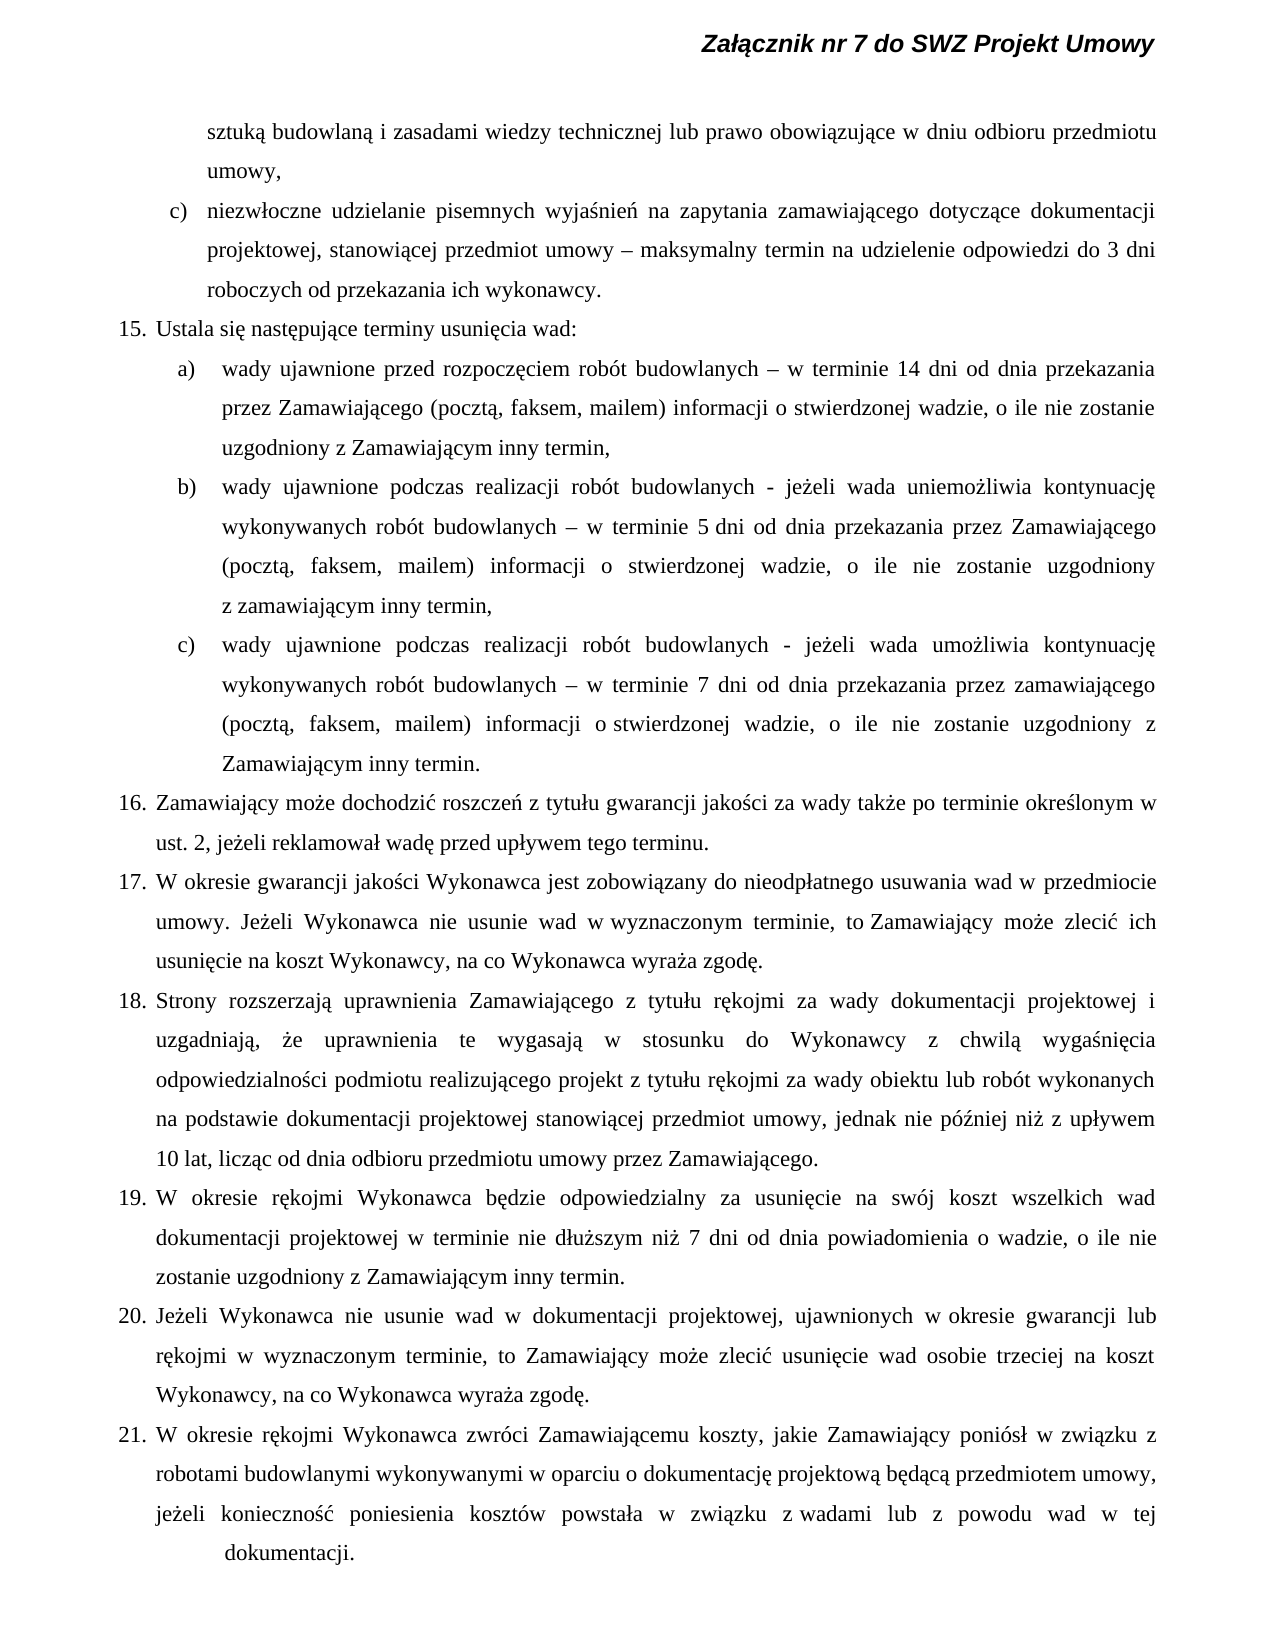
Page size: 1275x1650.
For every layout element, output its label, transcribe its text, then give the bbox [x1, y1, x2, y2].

list Strony rozszerzają uprawnienia Zamawiającego z tytułu rękojmi za wady dokumentacji projektowej i uzgadniają, że uprawnienia te wygasają w stosunku do Wykonawcy z chwilą wygaśnięcia odpowiedzialności podmiotu realizującego projekt z tytułu rękojmi za wady obiektu lub robót wykonanych na podstawie dokumentacji projektowej stanowiącej przedmiot umowy, jednak nie później niż z upływem 10 lat, licząc od dnia odbioru przedmiotu umowy przez Zamawiającego. [118, 987, 1157, 1171]
list Ustala się następujące terminy usunięcia wad: [118, 316, 1157, 342]
list W okresie gwarancji jakości Wykonawca jest zobowiązany do nieodpłatnego usuwania wad w przedmiocie umowy. Jeżeli Wykonawca nie usunie wad w wyznaczonym terminie, to Zamawiający może zlecić ich usunięcie na koszt Wykonawcy, na co Wykonawca wyraża zgodę. [118, 868, 1157, 973]
list niezwłoczne udzielanie pisemnych wyjaśnień na zapytania zamawiającego dotyczące dokumentacji projektowej, stanowiącej przedmiot umowy – maksymalny termin na udzielenie odpowiedzi do 3 dni roboczych od przekazania ich wykonawcy. [169, 197, 1157, 302]
list wady ujawnione podczas realizacji robót budowlanych - jeżeli wada uniemożliwia kontynuację wykonywanych robót budowlanych – w terminie 5 dni od dnia przekazania przez Zamawiającego (pocztą, faksem, mailem) informacji o stwierdzonej wadzie, o ile nie zostanie uzgodniony z zamawiającym inny termin, [177, 473, 1157, 618]
list Jeżeli Wykonawca nie usunie wad w dokumentacji projektowej, ujawnionych w okresie gwarancji lub rękojmi w wyznaczonym terminie, to Zamawiający może zlecić usunięcie wad osobie trzeciej na koszt Wykonawcy, na co Wykonawca wyraża zgodę. [118, 1302, 1157, 1408]
list Zamawiający może dochodzić roszczeń z tytułu gwarancji jakości za wady także po terminie określonym w ust. 2, jeżeli reklamował wadę przed upływem tego terminu. [118, 789, 1157, 855]
list wady ujawnione podczas realizacji robót budowlanych - jeżeli wada umożliwia kontynuację wykonywanych robót budowlanych – w terminie 7 dni od dnia przekazania przez zamawiającego (pocztą, faksem, mailem) informacji o stwierdzonej wadzie, o ile nie zostanie uzgodniony z Zamawiającym inny termin. [177, 631, 1157, 776]
list W okresie rękojmi Wykonawca zwróci Zamawiającemu koszty, jakie Zamawiający poniósł w związku z robotami budowlanymi wykonywanymi w oparciu o dokumentację projektową będącą przedmiotem umowy, jeżeli konieczność poniesienia kosztów powstała w związku z wadami lub z powodu wad w tej dokumentacji. [118, 1421, 1157, 1566]
list W okresie rękojmi Wykonawca będzie odpowiedzialny za usunięcie na swój koszt wszelkich wad dokumentacji projektowej w terminie nie dłuższym niż 7 dni od dnia powiadomienia o wadzie, o ile nie zostanie uzgodniony z Zamawiającym inny termin. [118, 1184, 1157, 1289]
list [169, 118, 1157, 184]
list wady ujawnione przed rozpoczęciem robót budowlanych – w terminie 14 dni od dnia przekazania przez Zamawiającego (pocztą, faksem, mailem) informacji o stwierdzonej wadzie, o ile nie zostanie uzgodniony z Zamawiającym inny termin, [177, 355, 1157, 460]
